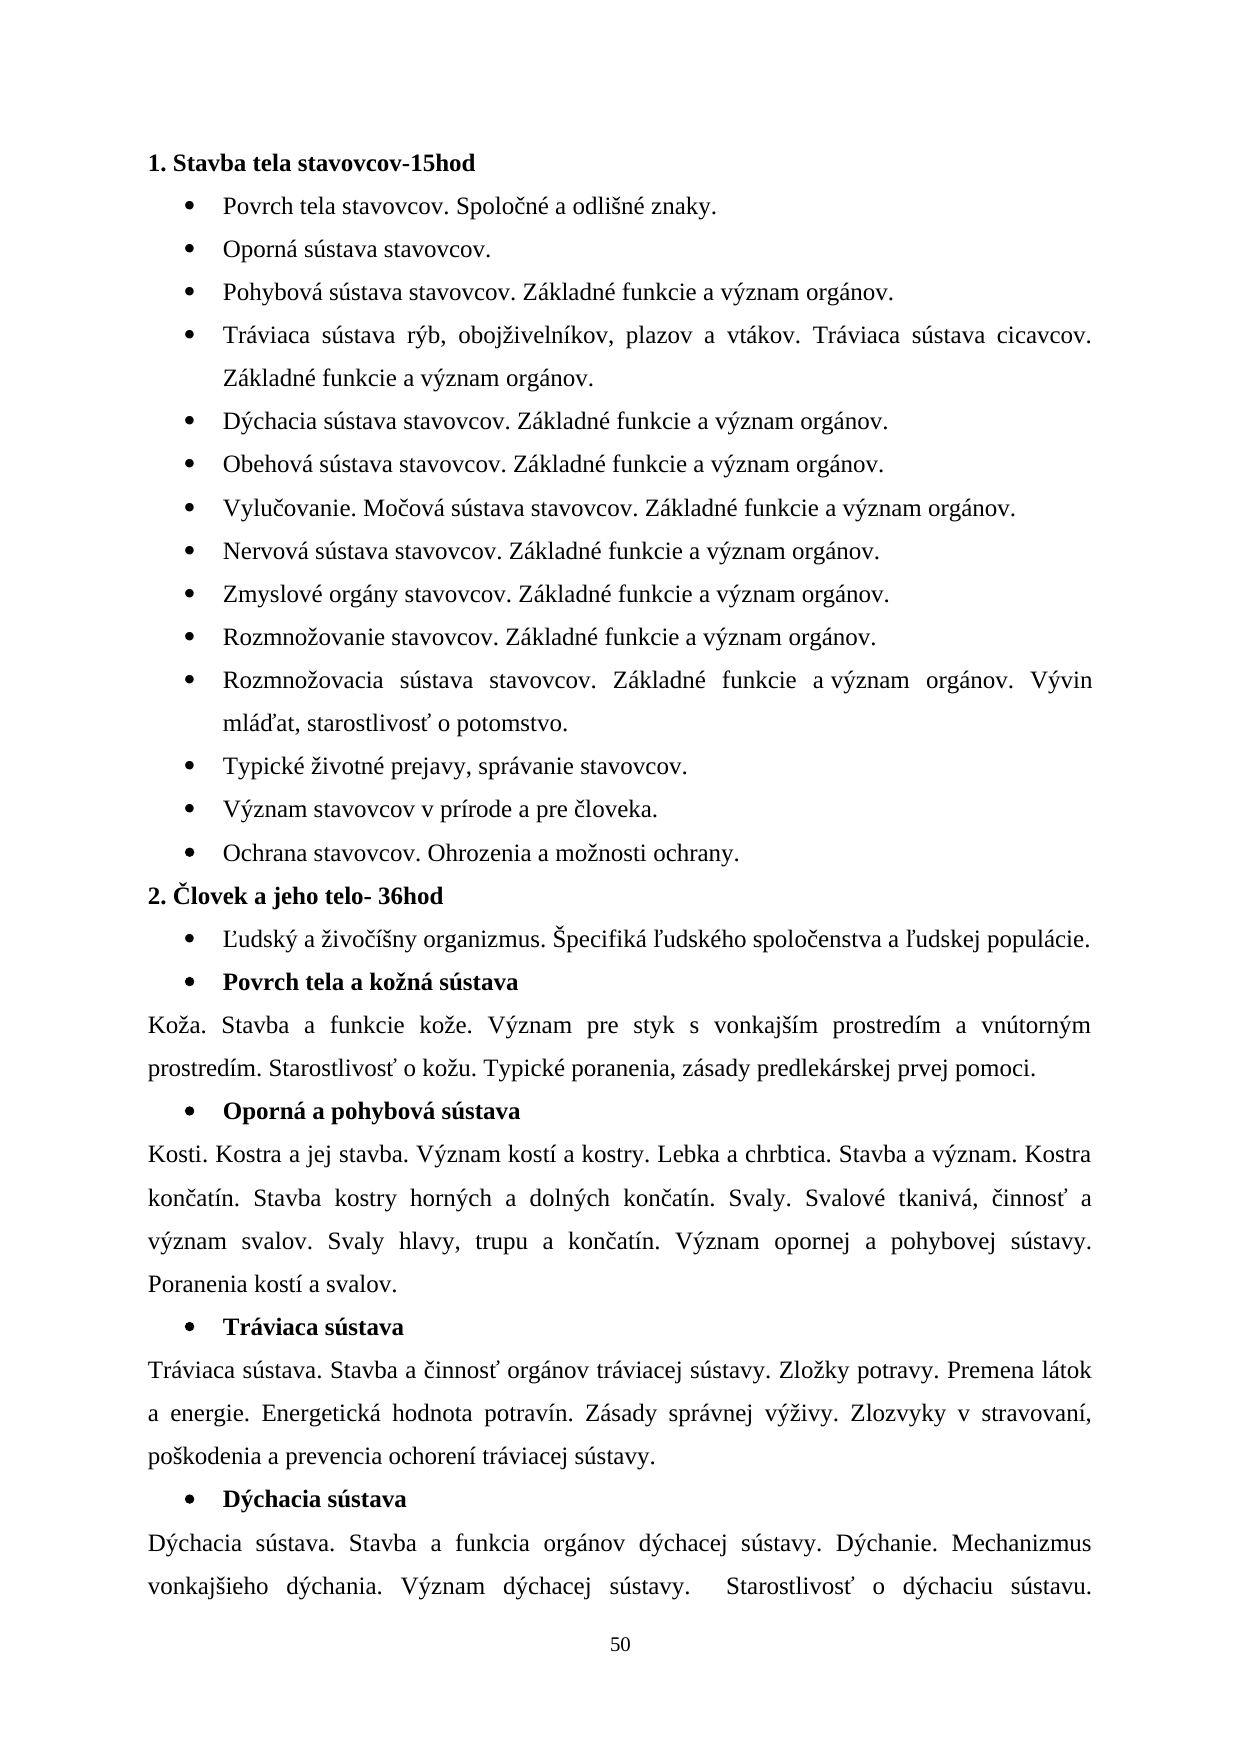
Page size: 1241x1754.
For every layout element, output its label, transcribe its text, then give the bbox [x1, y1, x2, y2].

list Vylučovanie. Močová sústava stavovcov. Základné funkcie a význam orgánov. [185, 493, 1093, 521]
text Koža. Stavba a funkcie kože. Význam pre styk s vonkajším prostredím a vnútorným prostredím. Starostlivosť o kožu. Typické poranenia, zásady predlekárskej prvej pomoci. [148, 1010, 1093, 1082]
list Význam stavovcov v prírode a pre človeka. [185, 794, 1093, 823]
list Nervová sústava stavovcov. Základné funkcie a význam orgánov. [185, 536, 1093, 564]
list Ochrana stavovcov. Ohrozenia a možnosti ochrany. [185, 838, 1093, 866]
list Obehová sústava stavovcov. Základné funkcie a význam orgánov. [185, 449, 1093, 478]
text 2. Človek a jeho telo- 36hod [148, 881, 1093, 909]
list Oporná a pohybová sústava [185, 1096, 1093, 1125]
list Rozmnožovanie stavovcov. Základné funkcie a význam orgánov. [185, 622, 1093, 651]
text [148, 1528, 1093, 1599]
list Oporná sústava stavovcov. [185, 234, 1093, 263]
list Tráviaca sústava [185, 1312, 1093, 1341]
text Tráviaca sústava. Stavba a činnosť orgánov tráviacej sústavy. Zložky potravy. Premena látok a energie. Energetická hodnota potravín. Zásady správnej výživy. Zlozvyky v stravovaní, poškodenia a prevencia ochorení tráviacej sústavy. [148, 1355, 1093, 1470]
list Rozmnožovacia sústava stavovcov. Základné funkcie a význam orgánov. Vývin mláďat, starostlivosť o potomstvo. [185, 665, 1093, 737]
list Zmyslové orgány stavovcov. Základné funkcie a význam orgánov. [185, 579, 1093, 608]
list Pohybová sústava stavovcov. Základné funkcie a význam orgánov. [185, 277, 1093, 306]
list Tráviaca sústava rýb, obojživelníkov, plazov a vtákov. Tráviaca sústava cicavcov. Základné funkcie a význam orgánov. [185, 320, 1093, 392]
list Ľudský a živočíšny organizmus. Špecifiká ľudského spoločenstva a ľudskej populácie. [185, 924, 1093, 953]
list Povrch tela stavovcov. Spoločné a odlišné znaky. [185, 191, 1093, 219]
text 1. Stavba tela stavovcov-15hod [148, 148, 1093, 176]
list Dýchacia sústava stavovcov. Základné funkcie a význam orgánov. [185, 406, 1093, 435]
text Kosti. Kostra a jej stavba. Význam kostí a kostry. Lebka a chrbtica. Stavba a význam. Kostra končatín. Stavba kostry horných a dolných končatín. Svaly. Svalové tkanivá, činnosť a význam svalov. Svaly hlavy, trupu a končatín. Význam opornej a pohybovej sústavy. Poranenia kostí a svalov. [148, 1139, 1093, 1298]
list Dýchacia sústava [185, 1484, 1093, 1513]
list Typické životné prejavy, správanie stavovcov. [185, 751, 1093, 780]
list Povrch tela a kožná sústava [185, 967, 1093, 996]
